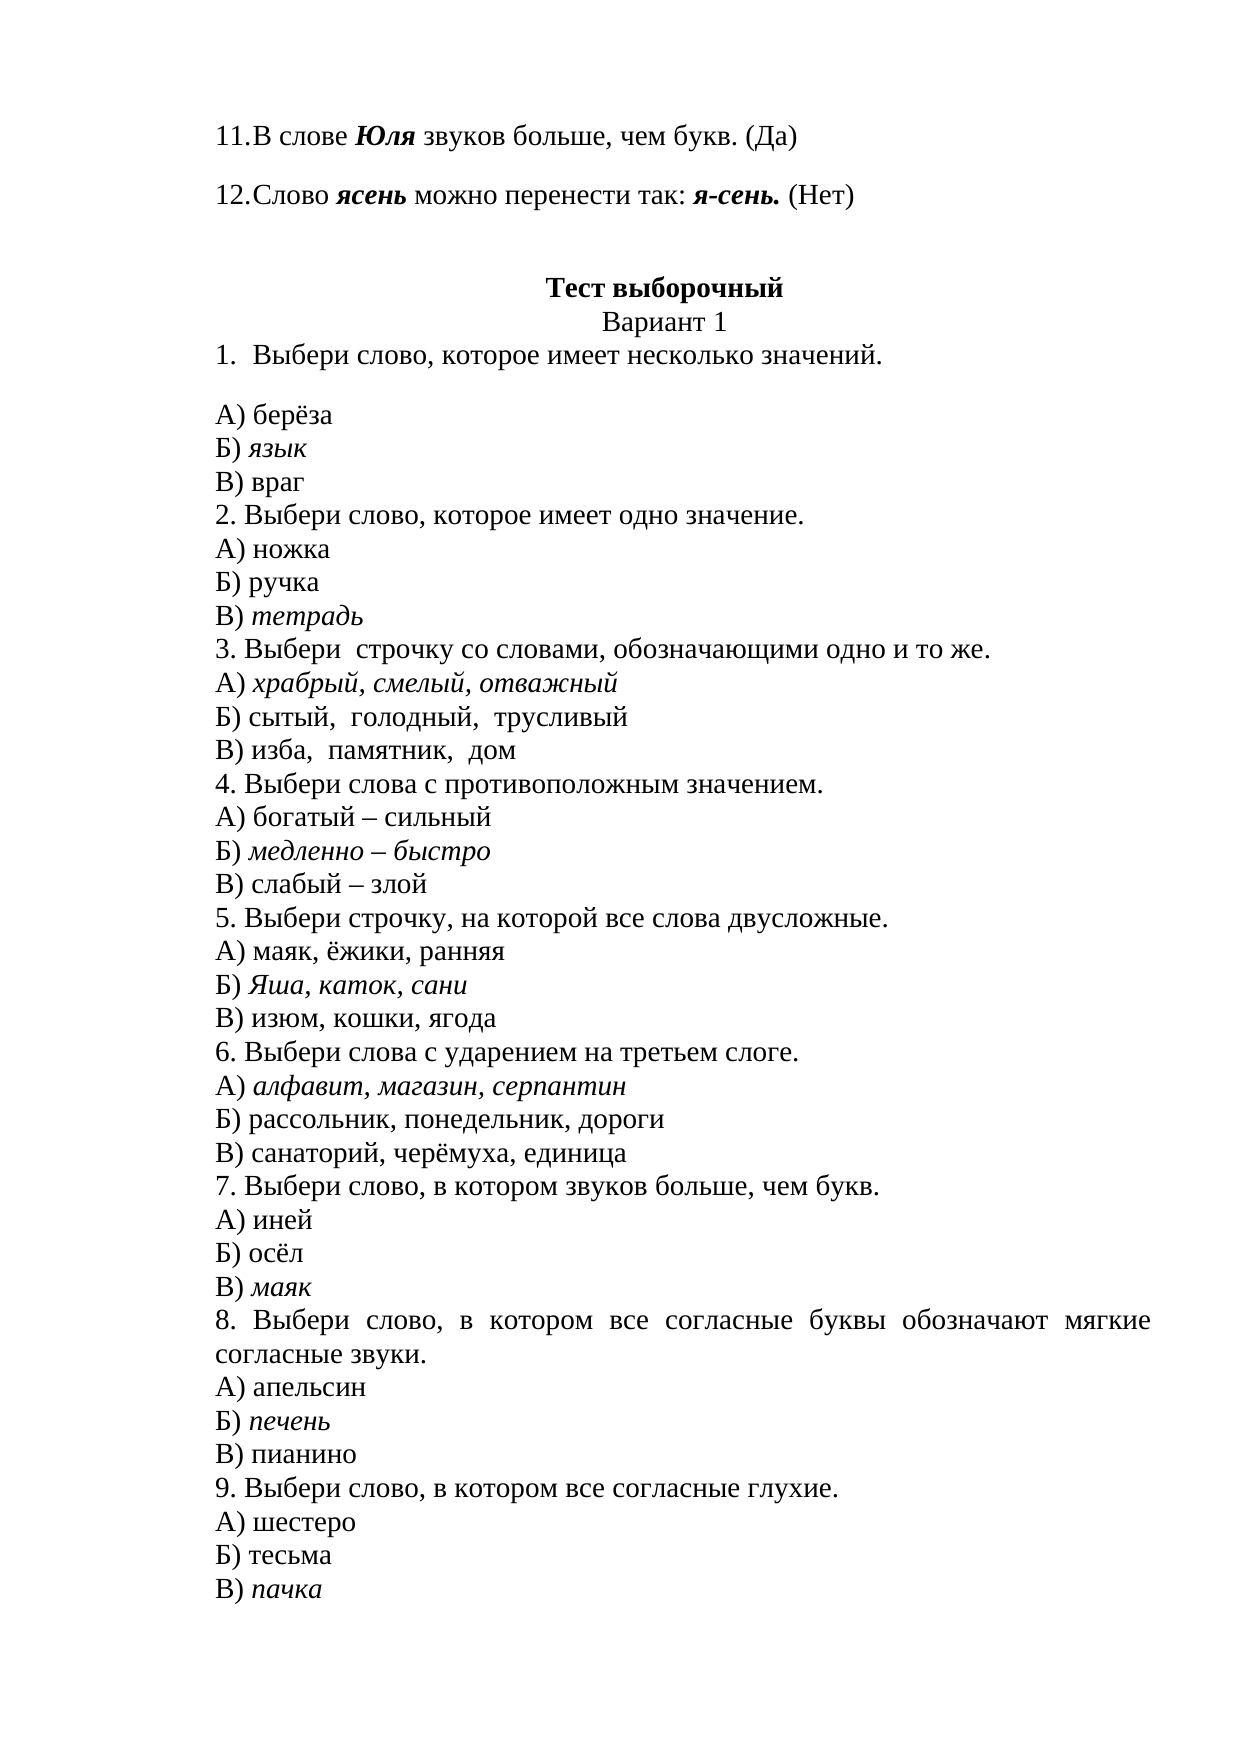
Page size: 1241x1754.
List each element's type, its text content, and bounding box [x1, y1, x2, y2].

text 2. Выбери слово, которое имеет одно значение. [215, 497, 1152, 531]
text Б) Яша, каток, сани [215, 967, 1152, 1001]
list В слове Юля звуков больше, чем букв. (Да) [215, 118, 1152, 152]
text Б) рассольник, понедельник, дороги [215, 1101, 1152, 1135]
text 5. Выбери строчку, на которой все слова двусложные. [215, 900, 1152, 933]
text В) тетрадь [215, 598, 1152, 632]
text 9. Выбери слово, в котором все согласные глухие. [215, 1470, 1152, 1504]
text В) пачка [215, 1571, 1152, 1604]
text Б) ручка [215, 564, 1152, 598]
text 6. Выбери слова с ударением на третьем слоге. [215, 1034, 1152, 1068]
text В) изба, памятник, дом [215, 732, 1152, 766]
list Слово ясень можно перенести так: я-сень. (Нет) [215, 177, 1152, 211]
text А) алфавит, магазин, серпантин [215, 1068, 1152, 1101]
text А) шестеро [215, 1504, 1152, 1537]
text В) слабый – злой [215, 866, 1152, 900]
text А) апельсин [215, 1369, 1152, 1403]
text А) маяк, ёжики, ранняя [215, 933, 1152, 967]
text Б) осёл [215, 1235, 1152, 1269]
list Выбери слово, которое имеет несколько значений. [215, 337, 1152, 371]
text В) санаторий, черёмуха, единица [215, 1135, 1152, 1168]
text А) берёза [215, 397, 1152, 430]
text 7. Выбери слово, в котором звуков больше, чем букв. [215, 1168, 1152, 1202]
text Б) язык [215, 430, 1152, 464]
text 4. Выбери слова с противоположным значением. [215, 766, 1152, 799]
text Б) печень [215, 1403, 1152, 1437]
text Б) тесьма [215, 1537, 1152, 1571]
text Вариант 1 [177, 304, 1152, 337]
text 3. Выбери строчку со словами, обозначающими одно и то же. [215, 632, 1152, 665]
text В) изюм, кошки, ягода [215, 1001, 1152, 1034]
text А) храбрый, смелый, отважный [215, 665, 1152, 699]
text В) маяк [215, 1269, 1152, 1302]
text А) иней [215, 1202, 1152, 1235]
text В) пианино [215, 1437, 1152, 1470]
text А) богатый – сильный [215, 799, 1152, 833]
text В) враг [215, 464, 1152, 497]
text Б) медленно – быстро [215, 833, 1152, 866]
text Тест выборочный [177, 270, 1152, 304]
text А) ножка [215, 531, 1152, 564]
text Б) сытый, голодный, трусливый [215, 699, 1152, 732]
text 8. Выбери слово, в котором все согласные буквы обозначают мягкие согласные звуки. [215, 1302, 1152, 1369]
